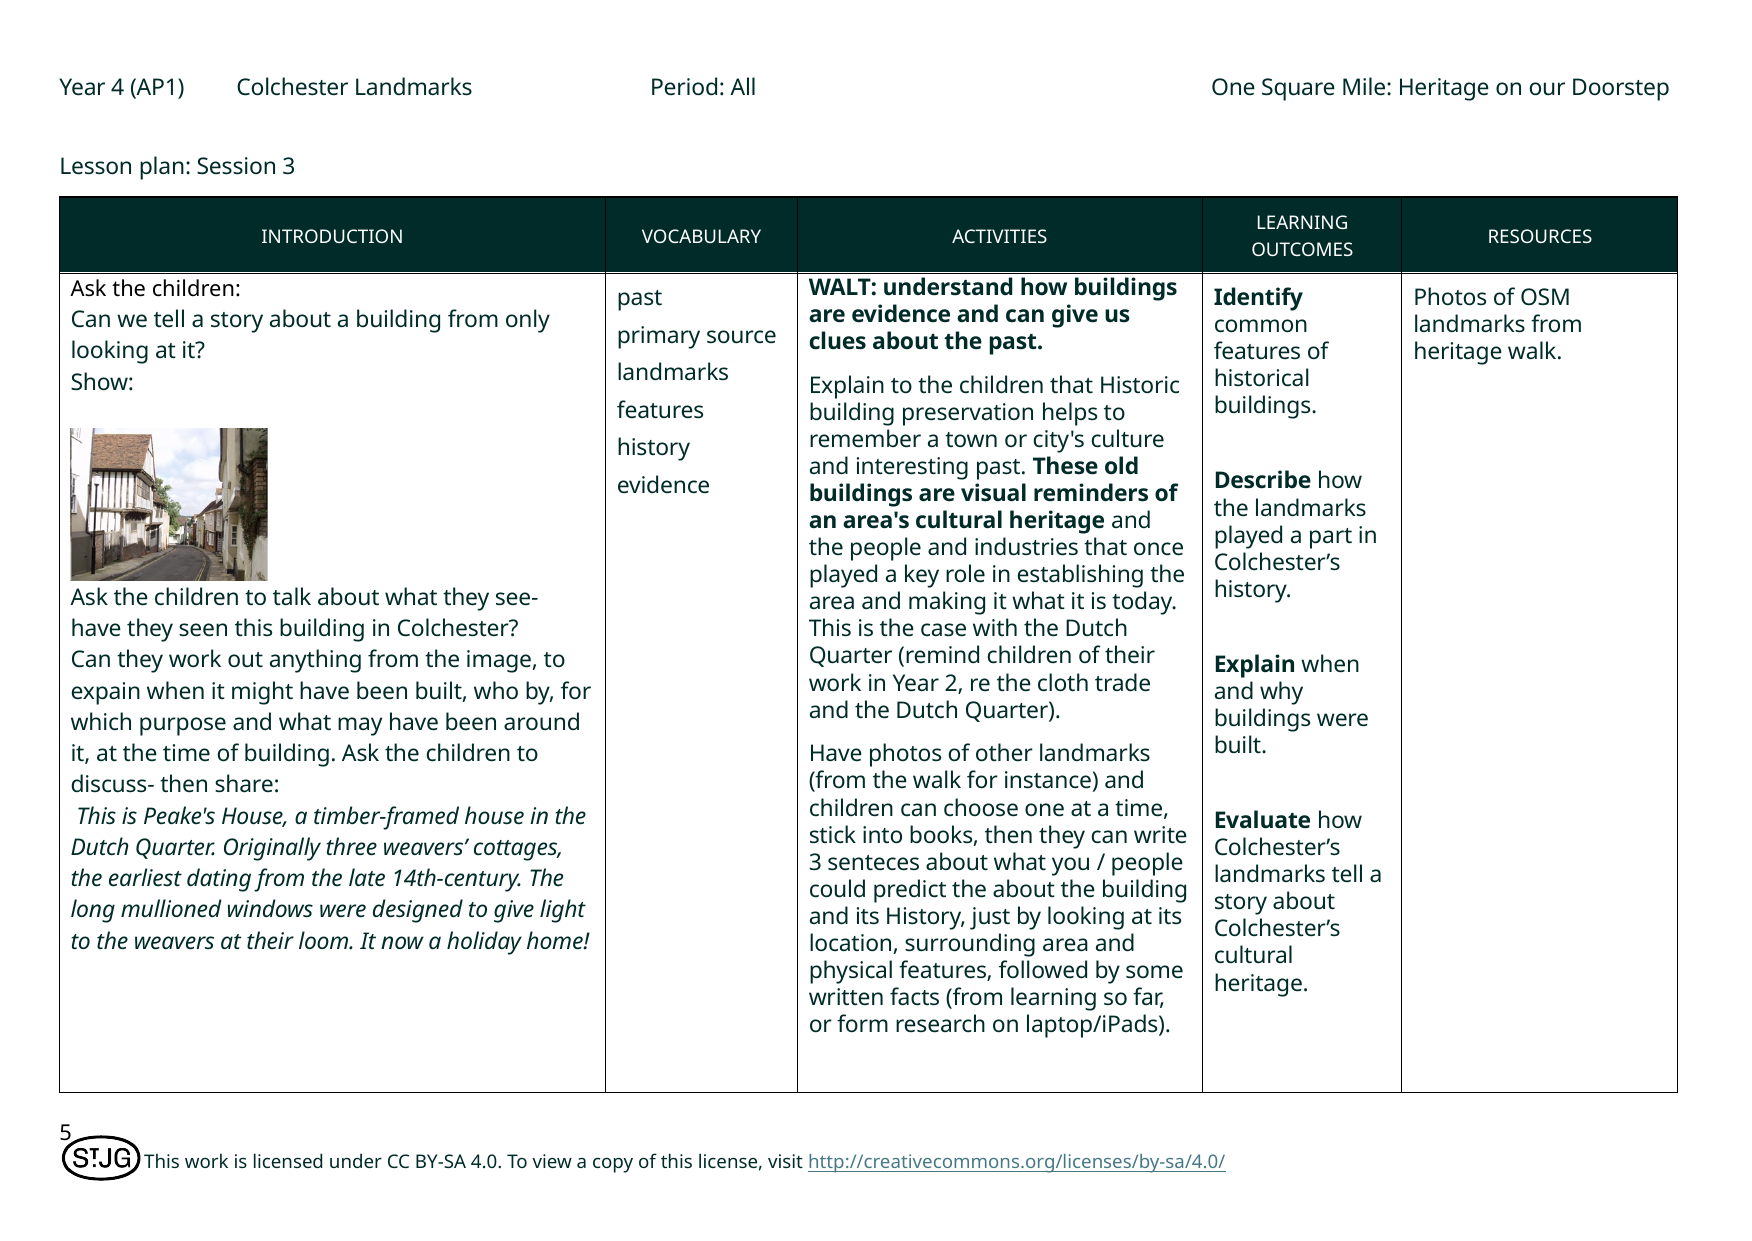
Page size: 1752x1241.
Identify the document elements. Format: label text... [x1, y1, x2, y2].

table_header VOCABULARY [606, 198, 797, 272]
table_cell Identify common features of historical buildings. Describe how the landmarks played a part in Colchester’s history. Explain when and why buildings were built. Evaluate how Colchester’s landmarks tell a story about Colchester’s cultural heritage. [1203, 274, 1401, 1092]
picture [70, 428, 268, 581]
table_cell WALT: understand how buildings are evidence and can give us clues about the past. Explain to the children that Historic building preservation helps to remember a town or city's culture and interesting past. These old buildings are visual reminders of an area's cultural heritage and the people and industries that once played a key role in establishing the area and making it what it is today. This is the case with the Dutch Quarter (remind children of their work in Year 2, re the cloth trade and the Dutch Quarter). Have photos of other landmarks (from the walk for instance) and children can choose one at a time, stick into books, then they can write 3 senteces about what you / people could predict the about the building and its History, just by looking at its location, surrounding area and physical features, followed by some written facts (from learning so far, or form research on laptop/iPads). [798, 274, 1202, 1092]
picture [60, 1132, 143, 1184]
table_header ACTIVITIES [798, 198, 1202, 272]
table_header RESOURCES [1402, 198, 1677, 272]
table_cell Ask the children: Can we tell a story about a building from only looking at it? Show: Ask the children to talk about what they see- have they seen this building in Colchester? Can they work out anything from the image, to expain when it might have been built, who by, for which purpose and what may have been around it, at the time of building. Ask the children to discuss- then share: This is Peake's House, a timber-framed house in the Dutch Quarter. Originally three weavers’ cottages, the earliest dating from the late 14th-century. The long mullioned windows were designed to give light to the weavers at their loom. It now a holiday home! [60, 274, 605, 1092]
subtitle Lesson plan: Session 3 [59, 153, 1678, 180]
table_header INTRODUCTION [60, 198, 605, 272]
table_header LEARNING OUTCOMES [1203, 198, 1401, 272]
table_cell Photos of OSM landmarks from heritage walk. [1402, 274, 1677, 1092]
picture [60, 1132, 68, 1139]
table_cell past primary source landmarks features history evidence [606, 274, 797, 1092]
